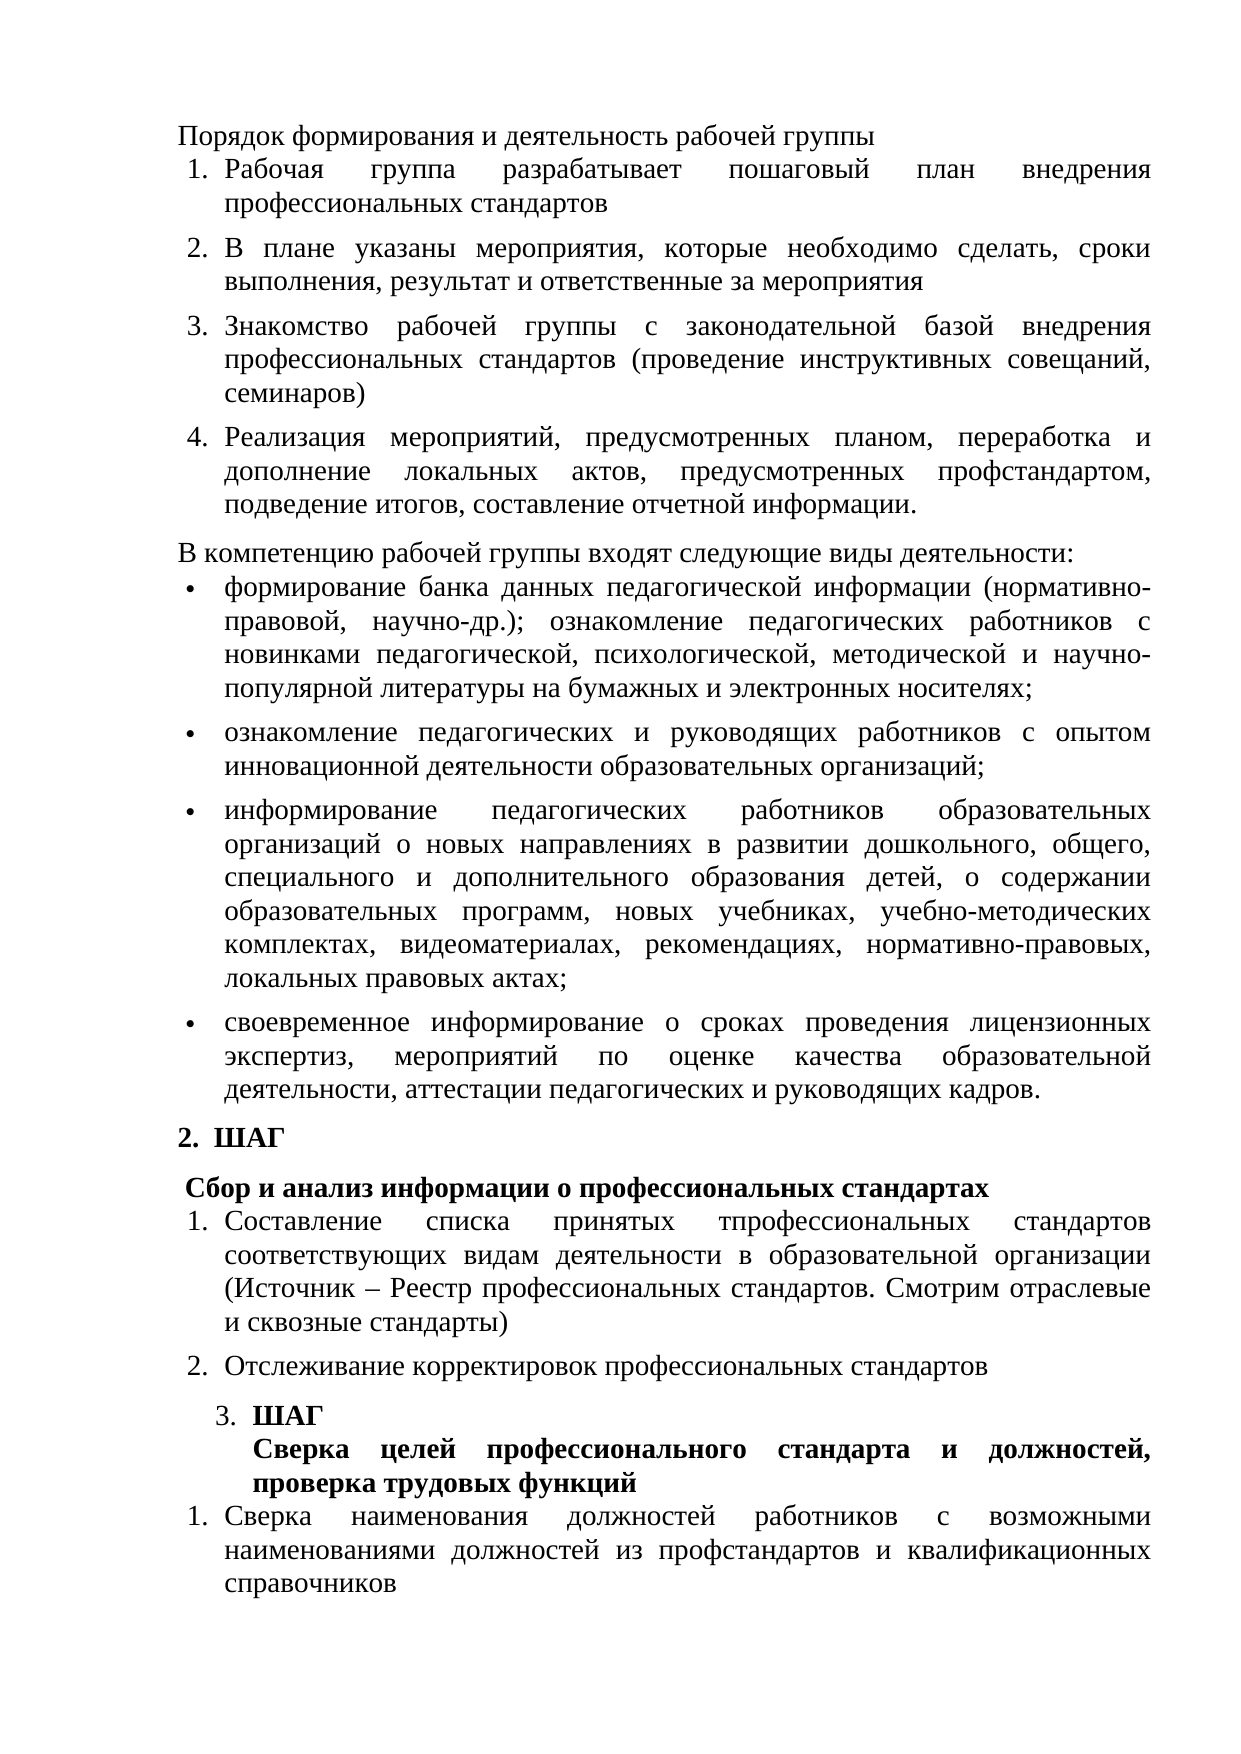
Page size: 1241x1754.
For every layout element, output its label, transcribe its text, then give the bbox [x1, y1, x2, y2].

list Отслеживание корректировок профессиональных стандартов [187, 1348, 1152, 1382]
text 2. ШАГ [177, 1121, 1152, 1154]
list Рабочая группа разрабатывает пошаговый план внедрения профессиональных стандартов [187, 152, 1152, 219]
list ШАГ Сверка целей профессионального стандарта и должностей, проверка трудовых функций [215, 1398, 1152, 1498]
list Реализация мероприятий, предусмотренных планом, переработка и дополнение локальных актов, предусмотренных профстандартом, подведение итогов, составление отчетной информации. [187, 419, 1152, 520]
list ознакомление педагогических и руководящих работников с опытом инновационной деятельности образовательных организаций; [187, 714, 1152, 781]
list Составление списка принятых тпрофессиональных стандартов соответствующих видам деятельности в образовательной организации (Источник – Реестр профессиональных стандартов. Смотрим отраслевые и сквозные стандарты) [187, 1203, 1152, 1337]
list формирование банка данных педагогической информации (нормативно- правовой, научно-др.); ознакомление педагогических работников с новинками педагогической, психологической, методической и научно-популярной литературы на бумажных и электронных носителях; [187, 569, 1152, 703]
list информирование педагогических работников образовательных организаций о новых направлениях в развитии дошкольного, общего, специального и дополнительного образования детей, о содержании образовательных программ, новых учебниках, учебно-методических комплектах, видеоматериалах, рекомендациях, нормативно-правовых, локальных правовых актах; [187, 792, 1152, 993]
list своевременное информирование о сроках проведения лицензионных экспертиз, мероприятий по оценке качества образовательной деятельности, аттестации педагогических и руководящих кадров. [187, 1004, 1152, 1105]
text В компетенцию рабочей группы входят следующие виды деятельности: [177, 536, 1152, 569]
list Знакомство рабочей группы с законодательной базой внедрения профессиональных стандартов (проведение инструктивных совещаний, семинаров) [187, 308, 1152, 408]
list Сверка наименования должностей работников с возможными наименованиями должностей из профстандартов и квалификационных справочников [187, 1498, 1152, 1599]
text Сбор и анализ информации о профессиональных стандартах [177, 1170, 1152, 1203]
text Порядок формирования и деятельность рабочей группы [177, 118, 1152, 152]
list В плане указаны мероприятия, которые необходимо сделать, сроки выполнения, результат и ответственные за мероприятия [187, 230, 1152, 297]
